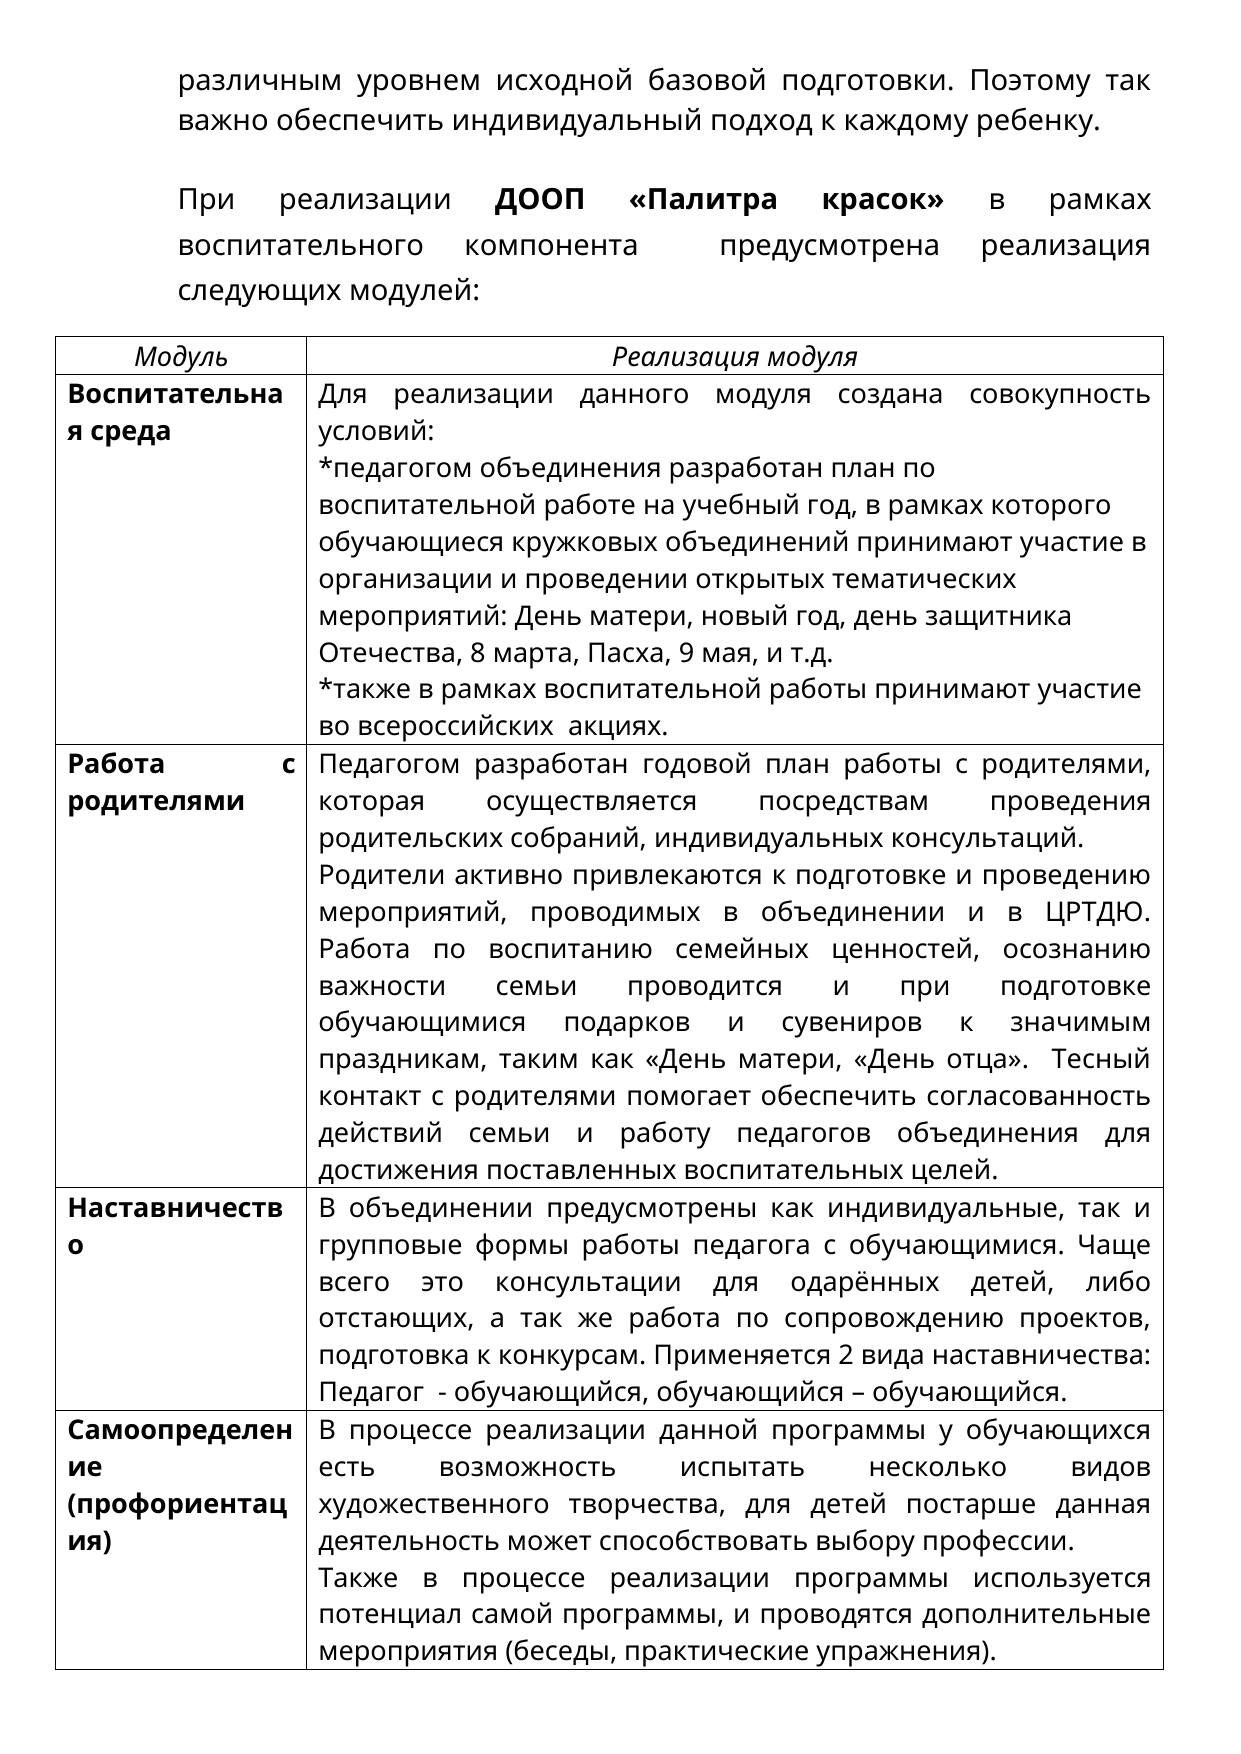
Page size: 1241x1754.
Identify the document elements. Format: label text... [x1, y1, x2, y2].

table_cell Работа с родителями [56, 745, 306, 1187]
table_cell В процессе реализации данной программы у обучающихся есть возможность испытать несколько видов художественного творчества, для детей постарше данная деятельность может способствовать выбору профессии. Также в процессе реализации программы используется потенциал самой программы, и проводятся дополнительные мероприятия (беседы, практические упражнения). [307, 1411, 1163, 1669]
table_header Модуль [56, 337, 306, 374]
table_cell Самоопределение (профориентация) [56, 1411, 306, 1669]
table_cell Для реализации данного модуля создана совокупность условий: *педагогом объединения разработан план по воспитательной работе на учебный год, в рамках которого обучающиеся кружковых объединений принимают участие в организации и проведении открытых тематических мероприятий: День матери, новый год, день защитника Отечества, 8 марта, Пасха, 9 мая, и т.д. *также в рамках воспитательной работы принимают участие во всероссийских акциях. [307, 375, 1163, 744]
table_cell В объединении предусмотрены как индивидуальные, так и групповые формы работы педагога с обучающимися. Чаще всего это консультации для одарённых детей, либо отстающих, а так же работа по сопровождению проектов, подготовка к конкурсам. Применяется 2 вида наставничества: Педагог - обучающийся, обучающийся – обучающийся. [307, 1188, 1163, 1409]
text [177, 59, 1152, 138]
table_header Реализация модуля [307, 337, 1163, 374]
table_cell Воспитательная среда [56, 375, 306, 744]
table_cell Педагогом разработан годовой план работы с родителями, которая осуществляется посредствам проведения родительских собраний, индивидуальных консультаций. Родители активно привлекаются к подготовке и проведению мероприятий, проводимых в объединении и в ЦРТДЮ. Работа по воспитанию семейных ценностей, осознанию важности семьи проводится и при подготовке обучающимися подарков и сувениров к значимым праздникам, таким как «День матери, «День отца». Тесный контакт с родителями помогает обеспечить согласованность действий семьи и работу педагогов объединения для достижения поставленных воспитательных целей. [307, 745, 1163, 1187]
table_cell Наставничество [56, 1188, 306, 1409]
text При реализации ДООП «Палитра красок» в рамках воспитательного компонента предусмотрена реализация следующих модулей: [177, 178, 1152, 309]
